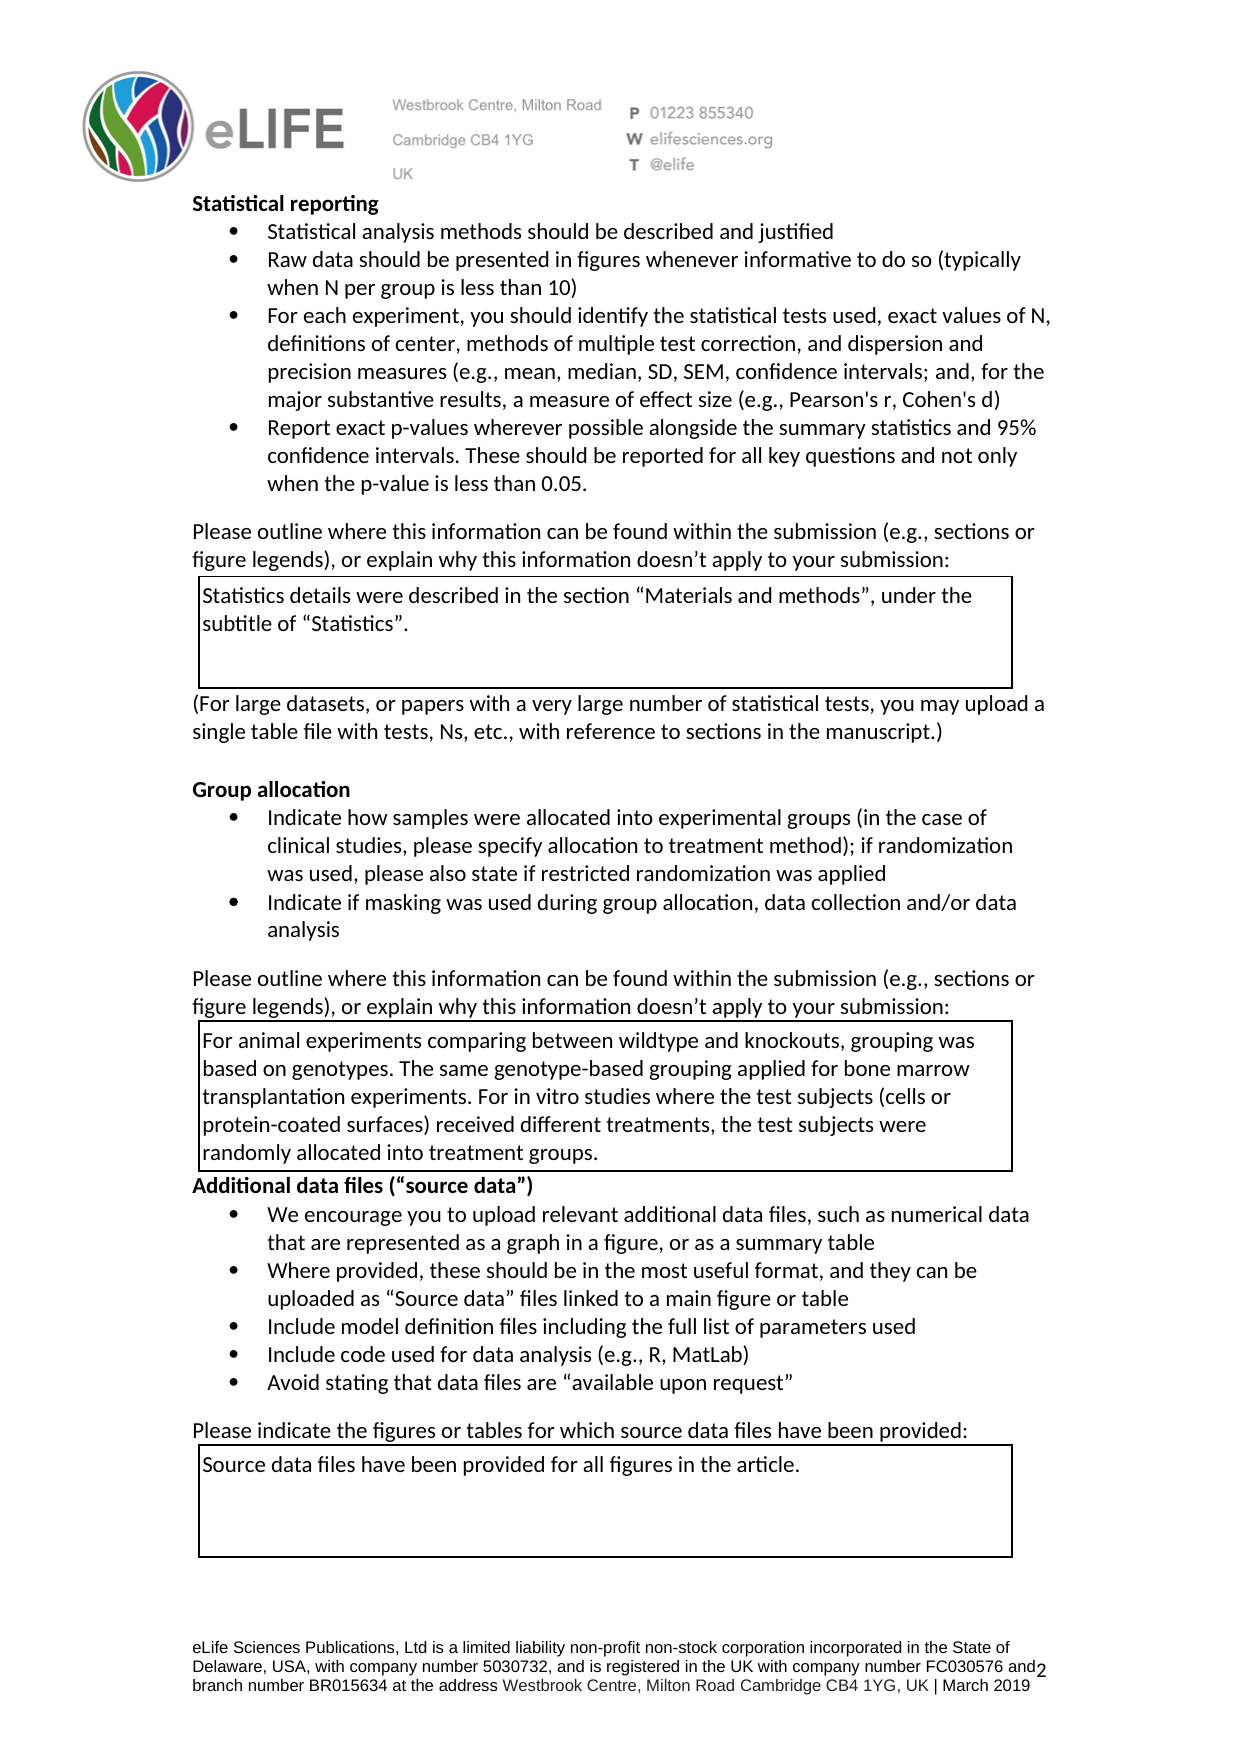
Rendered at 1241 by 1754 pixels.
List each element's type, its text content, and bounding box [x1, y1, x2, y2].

text (For large datasets, or papers with a very large number of statistical tests, you may upload a single table file with tests, Ns, etc., with reference to sections in the manuscript.) [192, 601, 1053, 745]
list Report exact p-values wherever possible alongside the summary statistics and 95% confidence intervals. These should be reported for all key questions and not only when the p-value is less than 0.05. [229, 413, 1053, 497]
picture [73, 59, 784, 189]
text Group allocation [192, 776, 1053, 803]
list Include code used for data analysis (e.g., R, MatLab) [229, 1340, 1053, 1368]
text Source data files have been provided for all figures in the article. [200, 1448, 1011, 1480]
list Indicate how samples were allocated into experimental groups (in the case of clinical studies, please specify allocation to treatment method); if randomization was used, please also state if restricted randomization was applied [229, 803, 1053, 888]
list Indicate if masking was used during group allocation, data collection and/or data analysis [229, 888, 1053, 944]
list Avoid stating that data files are “available upon request” [229, 1368, 1053, 1396]
text For animal experiments comparing between wildtype and knockouts, grouping was based on genotypes. The same genotype-based grouping applied for bone marrow transplantation experiments. For in vitro studies where the test subjects (cells or protein-coated surfaces) received different treatments, the test subjects were randomly allocated into treatment groups. [200, 1024, 1011, 1168]
list Where provided, these should be in the most useful format, and they can be uploaded as “Source data” files linked to a main figure or table [229, 1256, 1053, 1312]
list Statistical analysis methods should be described and justified [229, 217, 1053, 245]
list For each experiment, you should identify the statistical tests used, exact values of N, definitions of center, methods of multiple test correction, and dispersion and precision measures (e.g., mean, median, SD, SEM, confidence intervals; and, for the major substantive results, a measure of effect size (e.g., Pearson's r, Cohen's d) [229, 301, 1053, 413]
text Additional data files (“source data”) [192, 1051, 1053, 1200]
list Raw data should be presented in figures whenever informative to do so (typically when N per group is less than 10) [229, 245, 1053, 301]
list Include model definition files including the full list of parameters used [229, 1312, 1053, 1340]
text Please indicate the figures or tables for which source data files have been provided: [192, 1416, 1053, 1444]
list We encourage you to upload relevant additional data files, such as numerical data that are represented as a graph in a figure, or as a summary table [229, 1200, 1053, 1256]
text Statistical reporting [192, 189, 1053, 217]
text Statistics details were described in the section “Materials and methods”, under the subtitle of “Statistics”. [200, 579, 1011, 639]
